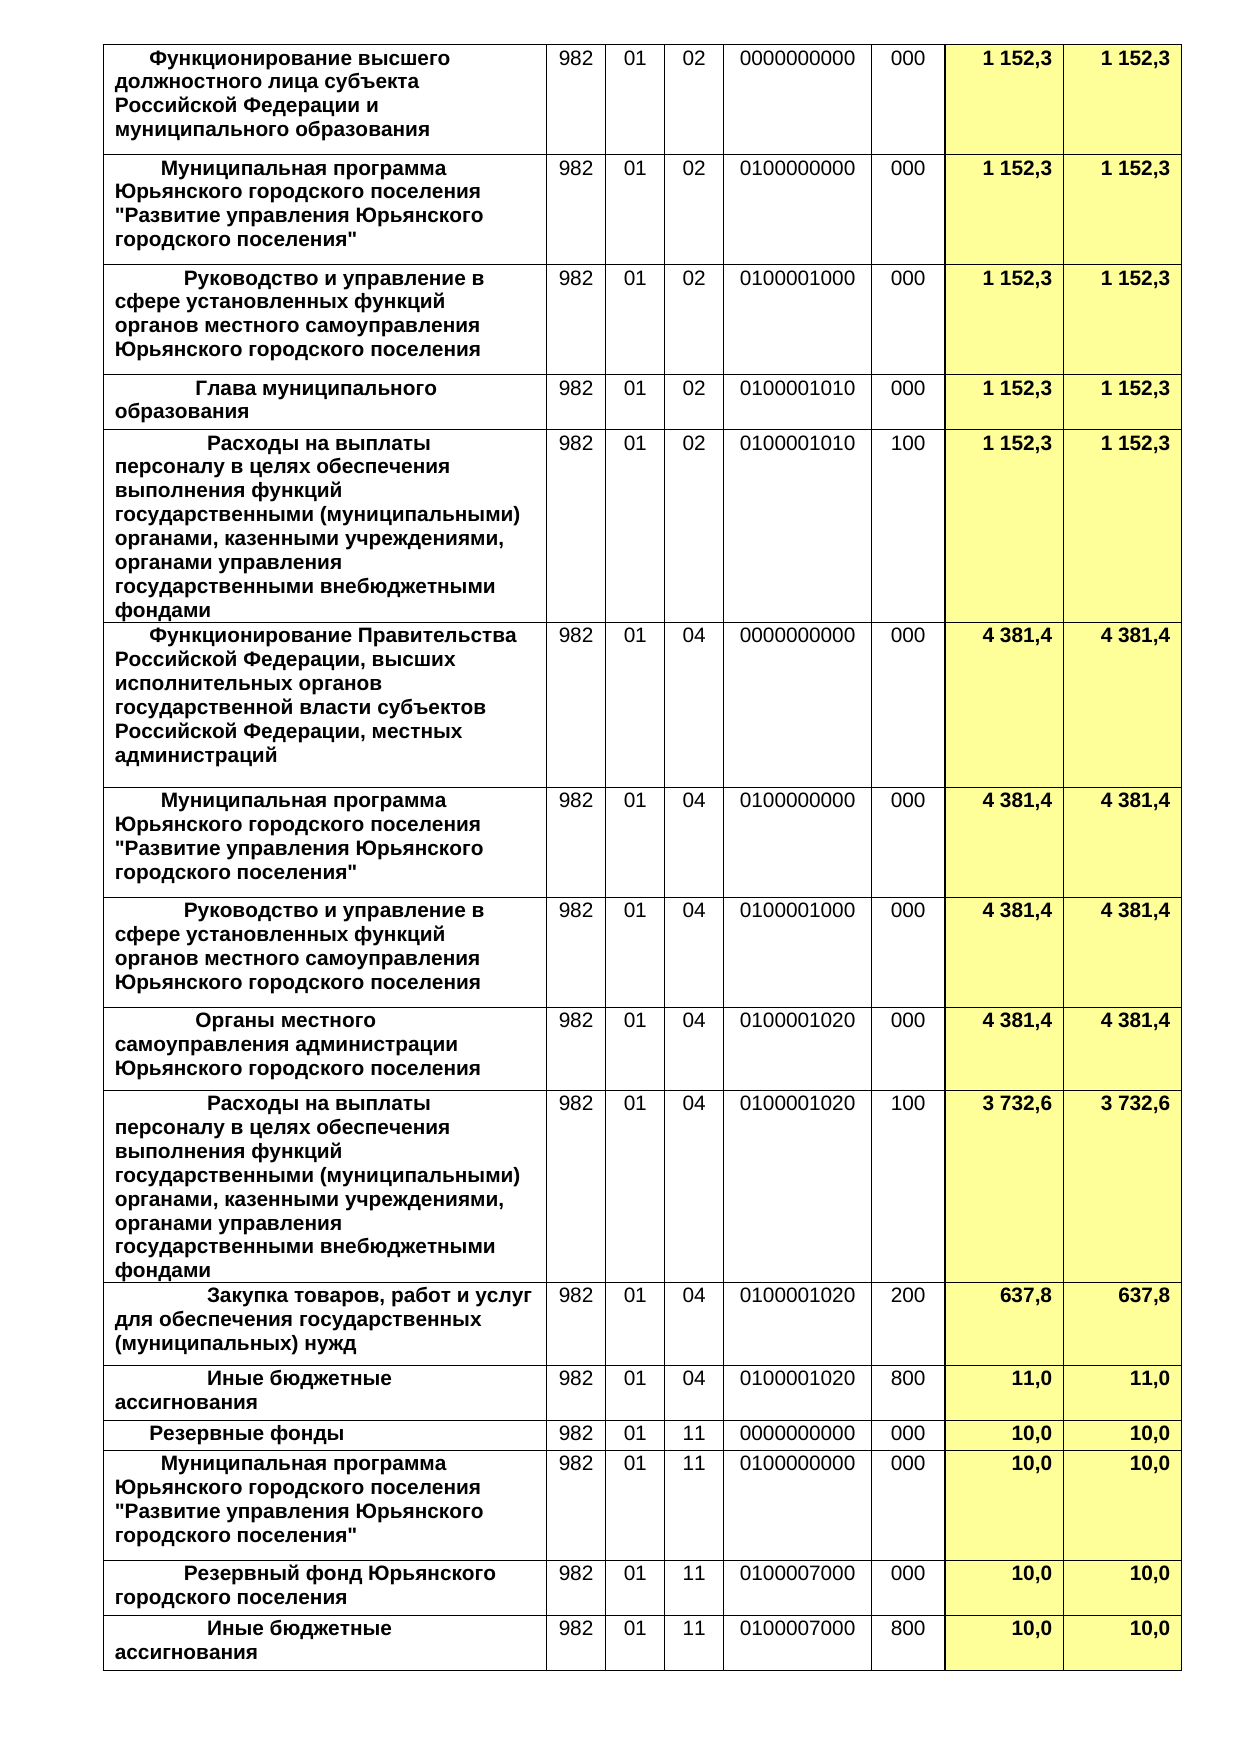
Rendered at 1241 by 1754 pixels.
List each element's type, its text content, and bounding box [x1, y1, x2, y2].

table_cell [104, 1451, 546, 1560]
table_cell 982 [547, 265, 605, 374]
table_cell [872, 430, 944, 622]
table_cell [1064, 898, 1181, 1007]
table_cell Руководство и управление в сфере установленных функций органов местного самоуправления Юрьянского городского поселения [104, 265, 546, 374]
table_cell Муниципальная программа Юрьянского городского поселения "Развитие управления Юрьянского городского поселения" [104, 155, 546, 264]
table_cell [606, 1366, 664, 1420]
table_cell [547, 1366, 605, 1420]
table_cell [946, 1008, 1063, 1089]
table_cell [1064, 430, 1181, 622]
table_cell 000 [872, 45, 944, 154]
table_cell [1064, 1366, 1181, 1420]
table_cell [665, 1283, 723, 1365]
table_cell 982 [547, 45, 605, 154]
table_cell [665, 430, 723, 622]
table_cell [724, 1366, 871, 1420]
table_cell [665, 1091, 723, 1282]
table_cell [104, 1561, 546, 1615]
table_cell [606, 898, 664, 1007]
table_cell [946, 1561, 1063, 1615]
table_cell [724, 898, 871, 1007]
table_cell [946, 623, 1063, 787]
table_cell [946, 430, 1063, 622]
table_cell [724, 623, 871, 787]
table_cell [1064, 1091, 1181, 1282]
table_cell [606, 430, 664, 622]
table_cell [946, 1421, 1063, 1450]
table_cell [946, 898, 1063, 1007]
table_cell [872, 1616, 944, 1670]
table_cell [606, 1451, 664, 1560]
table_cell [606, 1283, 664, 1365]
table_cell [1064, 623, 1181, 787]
table_cell 02 [665, 45, 723, 154]
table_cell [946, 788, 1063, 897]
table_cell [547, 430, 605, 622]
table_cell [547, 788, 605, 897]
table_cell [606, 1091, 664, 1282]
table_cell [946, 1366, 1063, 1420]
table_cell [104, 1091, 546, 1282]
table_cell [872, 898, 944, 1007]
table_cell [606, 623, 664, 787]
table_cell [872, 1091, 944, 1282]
table_cell 02 [665, 155, 723, 264]
table_cell 02 [665, 265, 723, 374]
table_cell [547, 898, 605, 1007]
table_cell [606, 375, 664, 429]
table_cell 0100000000 [724, 155, 871, 264]
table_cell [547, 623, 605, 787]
table_cell 1 152,3 [946, 155, 1063, 264]
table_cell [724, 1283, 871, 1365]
table_cell 000 [872, 155, 944, 264]
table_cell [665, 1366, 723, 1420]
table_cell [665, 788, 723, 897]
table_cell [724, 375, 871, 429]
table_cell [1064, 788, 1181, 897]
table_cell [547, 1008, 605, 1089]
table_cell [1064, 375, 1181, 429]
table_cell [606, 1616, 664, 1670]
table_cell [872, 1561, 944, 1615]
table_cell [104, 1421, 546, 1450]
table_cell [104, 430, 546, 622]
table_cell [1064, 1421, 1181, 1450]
table_cell 01 [606, 155, 664, 264]
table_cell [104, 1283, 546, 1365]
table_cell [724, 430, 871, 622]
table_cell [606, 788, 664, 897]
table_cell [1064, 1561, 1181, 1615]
table_cell 1 152,3 [946, 45, 1063, 154]
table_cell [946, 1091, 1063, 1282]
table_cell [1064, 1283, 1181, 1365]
table_cell 1 152,3 [1064, 155, 1181, 264]
table_cell 01 [606, 45, 664, 154]
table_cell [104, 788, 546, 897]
table_cell 982 [547, 155, 605, 264]
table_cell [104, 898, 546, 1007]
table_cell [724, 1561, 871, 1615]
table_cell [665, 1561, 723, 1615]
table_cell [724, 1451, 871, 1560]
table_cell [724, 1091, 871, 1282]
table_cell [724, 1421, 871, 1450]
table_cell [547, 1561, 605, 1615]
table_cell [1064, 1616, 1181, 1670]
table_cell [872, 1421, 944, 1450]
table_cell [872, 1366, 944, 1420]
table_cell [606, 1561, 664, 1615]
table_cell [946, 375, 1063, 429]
table_cell 000 [872, 265, 944, 374]
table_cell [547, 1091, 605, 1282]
table_cell Глава муниципального образования [104, 375, 546, 429]
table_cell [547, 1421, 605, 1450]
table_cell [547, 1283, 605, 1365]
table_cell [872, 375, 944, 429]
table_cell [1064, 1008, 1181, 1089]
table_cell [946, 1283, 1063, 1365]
table_cell 1 152,3 [946, 265, 1063, 374]
table_cell 1 152,3 [1064, 45, 1181, 154]
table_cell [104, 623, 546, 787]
table_cell 1 152,3 [1064, 265, 1181, 374]
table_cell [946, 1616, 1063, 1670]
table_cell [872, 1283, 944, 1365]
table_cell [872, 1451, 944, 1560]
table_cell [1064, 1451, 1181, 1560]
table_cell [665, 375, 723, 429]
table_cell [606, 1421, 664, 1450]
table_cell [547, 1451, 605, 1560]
table_cell Функционирование высшего должностного лица субъекта Российской Федерации и муниципального образования [104, 45, 546, 154]
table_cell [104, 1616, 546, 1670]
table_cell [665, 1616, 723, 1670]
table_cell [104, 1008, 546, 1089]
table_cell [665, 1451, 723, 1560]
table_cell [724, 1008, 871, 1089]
table_cell 01 [606, 265, 664, 374]
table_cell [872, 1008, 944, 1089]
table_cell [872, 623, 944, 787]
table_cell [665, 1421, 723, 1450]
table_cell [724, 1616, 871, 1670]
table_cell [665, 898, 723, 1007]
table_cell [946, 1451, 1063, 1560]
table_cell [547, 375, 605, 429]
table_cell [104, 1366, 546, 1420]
table_cell 0100001000 [724, 265, 871, 374]
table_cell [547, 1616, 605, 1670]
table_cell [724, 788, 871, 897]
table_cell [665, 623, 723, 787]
table_cell 0000000000 [724, 45, 871, 154]
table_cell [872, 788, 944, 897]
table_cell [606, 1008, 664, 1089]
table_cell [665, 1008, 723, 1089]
